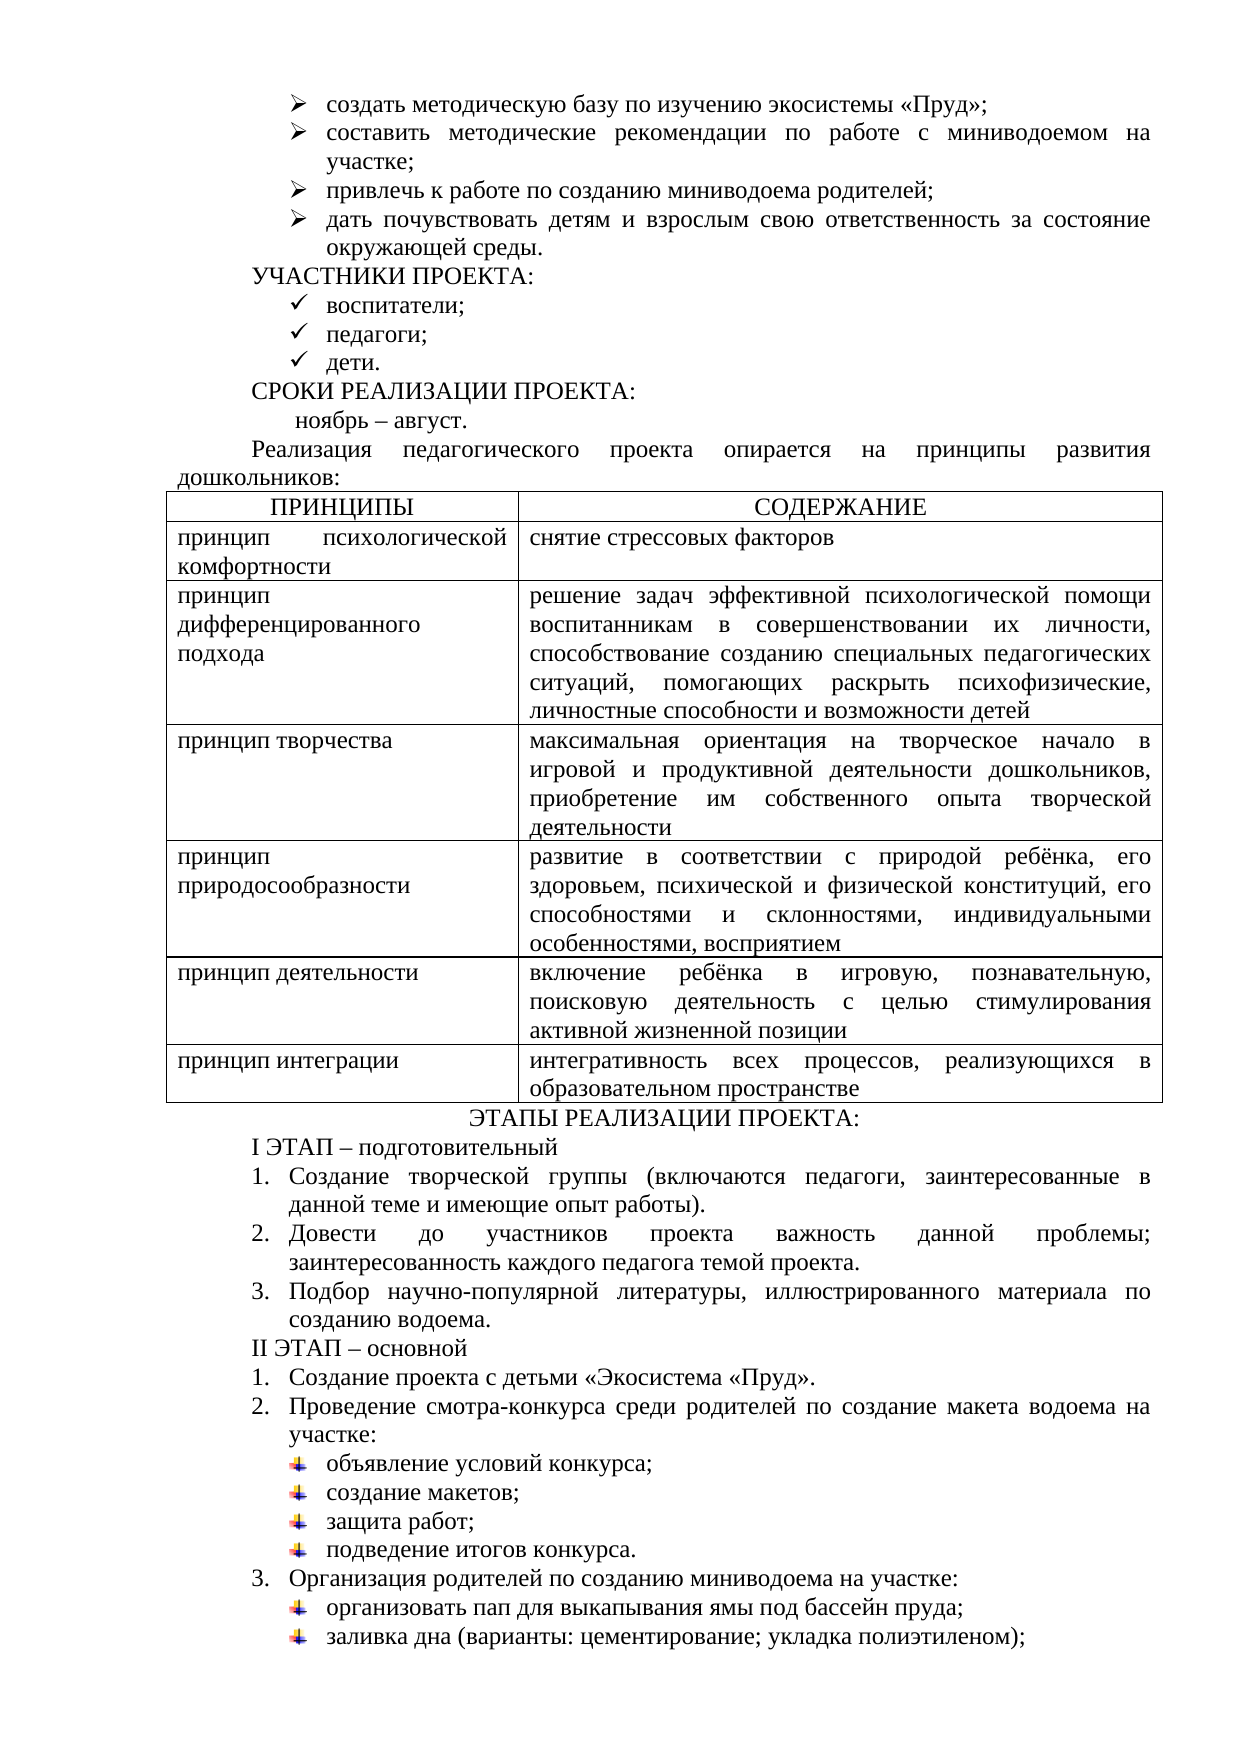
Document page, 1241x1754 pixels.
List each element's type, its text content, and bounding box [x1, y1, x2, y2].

list составить методические рекомендации по работе с миниводоемом на участке; [288, 117, 1152, 175]
text ЭТАПЫ РЕАЛИЗАЦИИ ПРОЕКТА: [177, 1103, 1152, 1132]
list заливка дна (варианты: цементирование; укладка полиэтиленом); [288, 1621, 1152, 1649]
list защита работ; [288, 1506, 1152, 1534]
table_cell принцип природосообразности [167, 841, 518, 956]
list Довести до участников проекта важность данной проблемы; заинтересованность каждого педагога темой проекта. [251, 1218, 1152, 1276]
table_cell принцип дифференцированного подхода [167, 581, 518, 724]
list Проведение смотра-конкурса среди родителей по создание макета водоема на участке: [251, 1391, 1152, 1448]
list привлечь к работе по созданию миниводоема родителей; [288, 175, 1152, 204]
table_header СОДЕРЖАНИЕ [519, 492, 1162, 521]
list педагоги; [288, 319, 1152, 347]
picture [289, 1455, 307, 1472]
list Подбор научно-популярной литературы, иллюстрированного материала по созданию водоема. [251, 1276, 1152, 1333]
table_cell решение задач эффективной психологической помощи воспитанникам в совершенствовании их личности, способствование созданию специальных педагогических ситуаций, помогающих раскрыть психофизические, личностные способности и возможности детей [519, 581, 1162, 724]
table_cell максимальная ориентация на творческое начало в игровой и продуктивной деятельности дошкольников, приобретение им собственного опыта творческой деятельности [519, 725, 1162, 840]
list организовать пап для выкапывания ямы под бассейн пруда; [288, 1592, 1152, 1621]
text СРОКИ РЕАЛИЗАЦИИ ПРОЕКТА: [177, 376, 1152, 405]
list дети. [288, 347, 1152, 376]
list создать методическую базу по изучению экосистемы «Пруд»; [288, 89, 1152, 117]
table_cell снятие стрессовых факторов [519, 522, 1162, 579]
list создание макетов; [288, 1477, 1152, 1506]
text I ЭТАП – подготовительный [177, 1132, 1152, 1161]
table_header ПРИНЦИПЫ [167, 492, 518, 521]
list объявление условий конкурса; [288, 1448, 1152, 1477]
list дать почувствовать детям и взрослым свою ответственность за состояние окружающей среды. [288, 204, 1152, 261]
table_cell принцип интеграции [167, 1045, 518, 1102]
table_cell развитие в соответствии с природой ребёнка, его здоровьем, психической и физической конституций, его способностями и склонностями, индивидуальными особенностями, восприятием [519, 841, 1162, 956]
picture [289, 1512, 307, 1530]
list Организация родителей по созданию миниводоема на участке: [251, 1563, 1152, 1592]
list Создание творческой группы (включаются педагоги, заинтересованные в данной теме и имеющие опыт работы). [251, 1161, 1152, 1218]
table_cell принцип психологической комфортности [167, 522, 518, 579]
table_cell интегративность всех процессов, реализующихся в образовательном пространстве [519, 1045, 1162, 1102]
table_cell принцип творчества [167, 725, 518, 840]
text ноябрь – август. [177, 405, 1152, 434]
table_cell включение ребёнка в игровую, познавательную, поисковую деятельность с целью стимулирования активной жизненной позиции [519, 958, 1162, 1044]
picture [289, 1627, 307, 1645]
picture [289, 1483, 307, 1501]
list подведение итогов конкурса. [288, 1534, 1152, 1563]
list Создание проекта с детьми «Экосистема «Пруд». [251, 1362, 1152, 1391]
text II ЭТАП – основной [177, 1333, 1152, 1362]
picture [289, 1541, 307, 1558]
table_cell принцип деятельности [167, 958, 518, 1044]
text Реализация педагогического проекта опирается на принципы развития дошкольников: [177, 434, 1152, 491]
list воспитатели; [288, 290, 1152, 319]
text УЧАСТНИКИ ПРОЕКТА: [177, 261, 1152, 290]
picture [289, 1598, 307, 1616]
